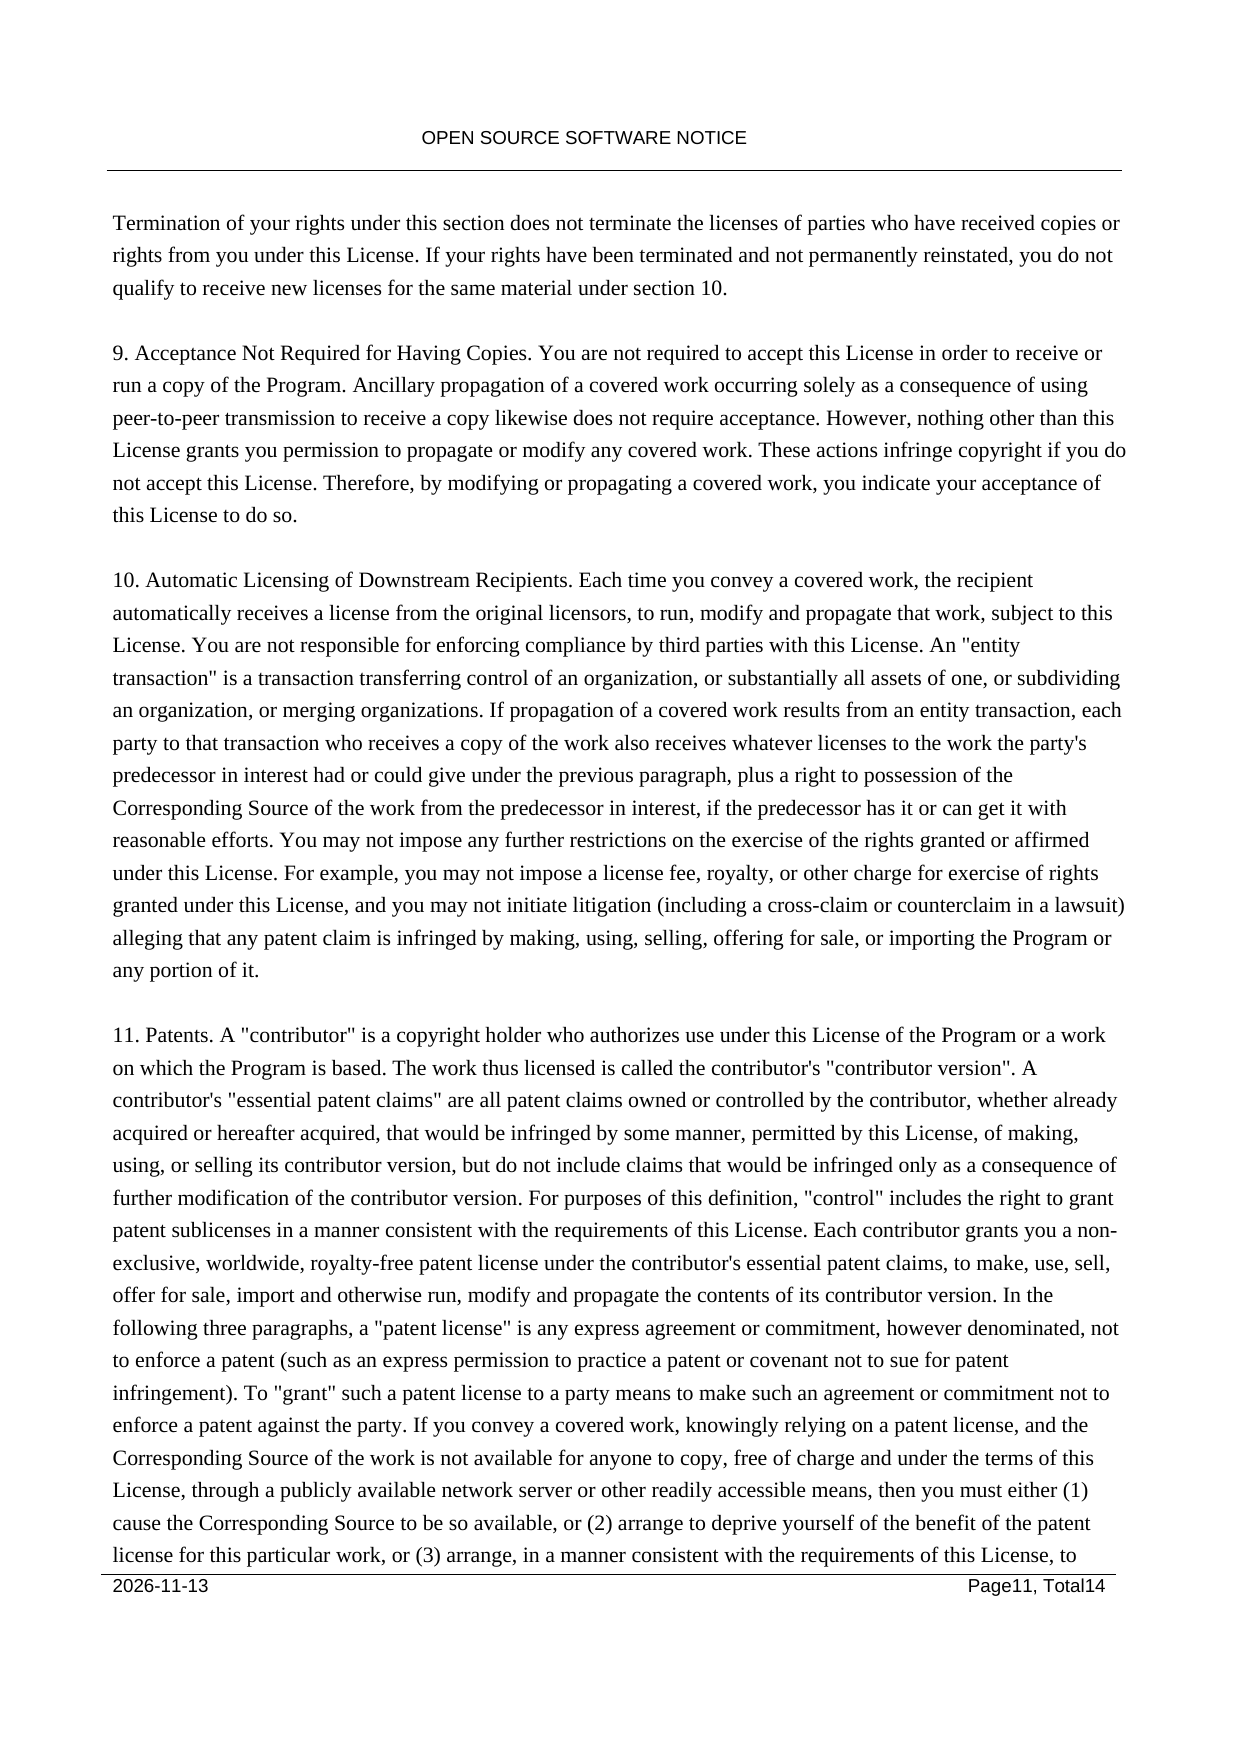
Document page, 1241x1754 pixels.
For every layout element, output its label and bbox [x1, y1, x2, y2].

text [112, 206, 1128, 1571]
